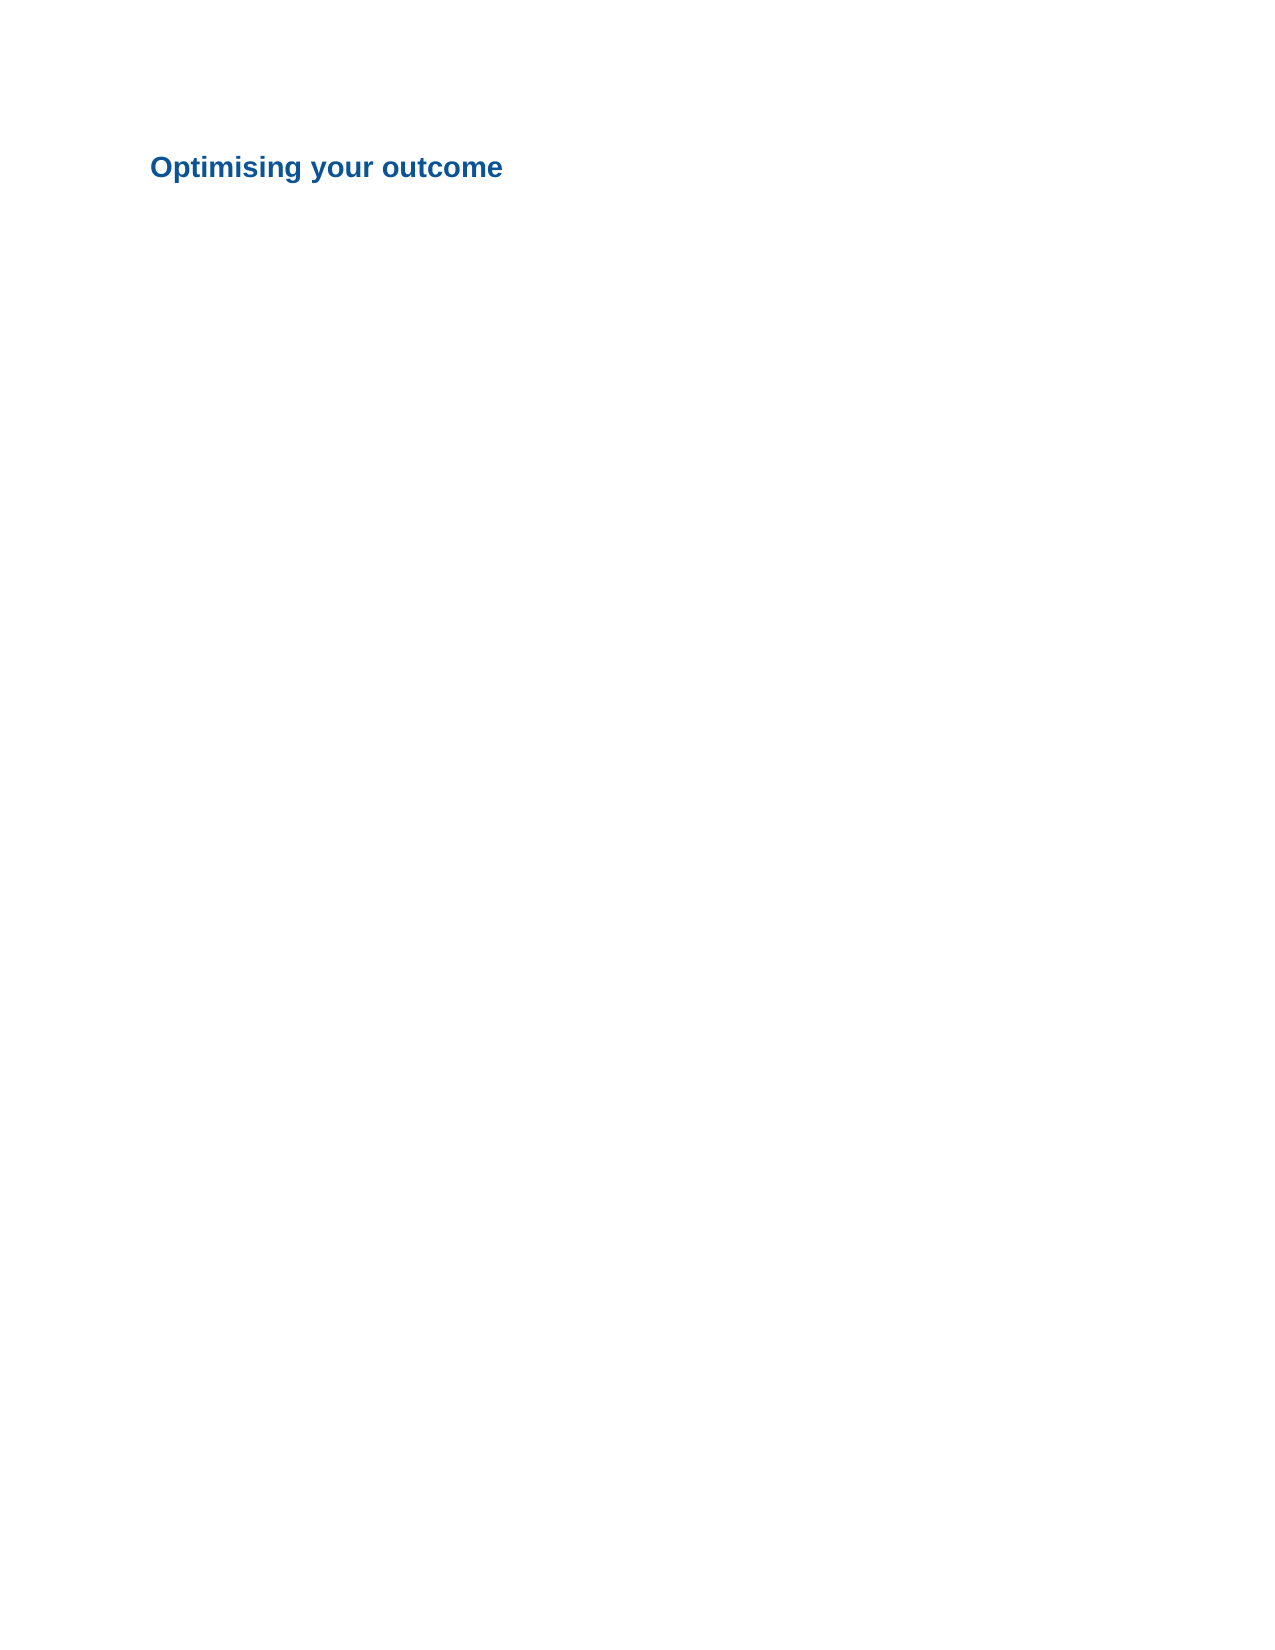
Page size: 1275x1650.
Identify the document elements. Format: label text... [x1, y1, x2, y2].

text Optimising your outcome [150, 150, 1125, 183]
